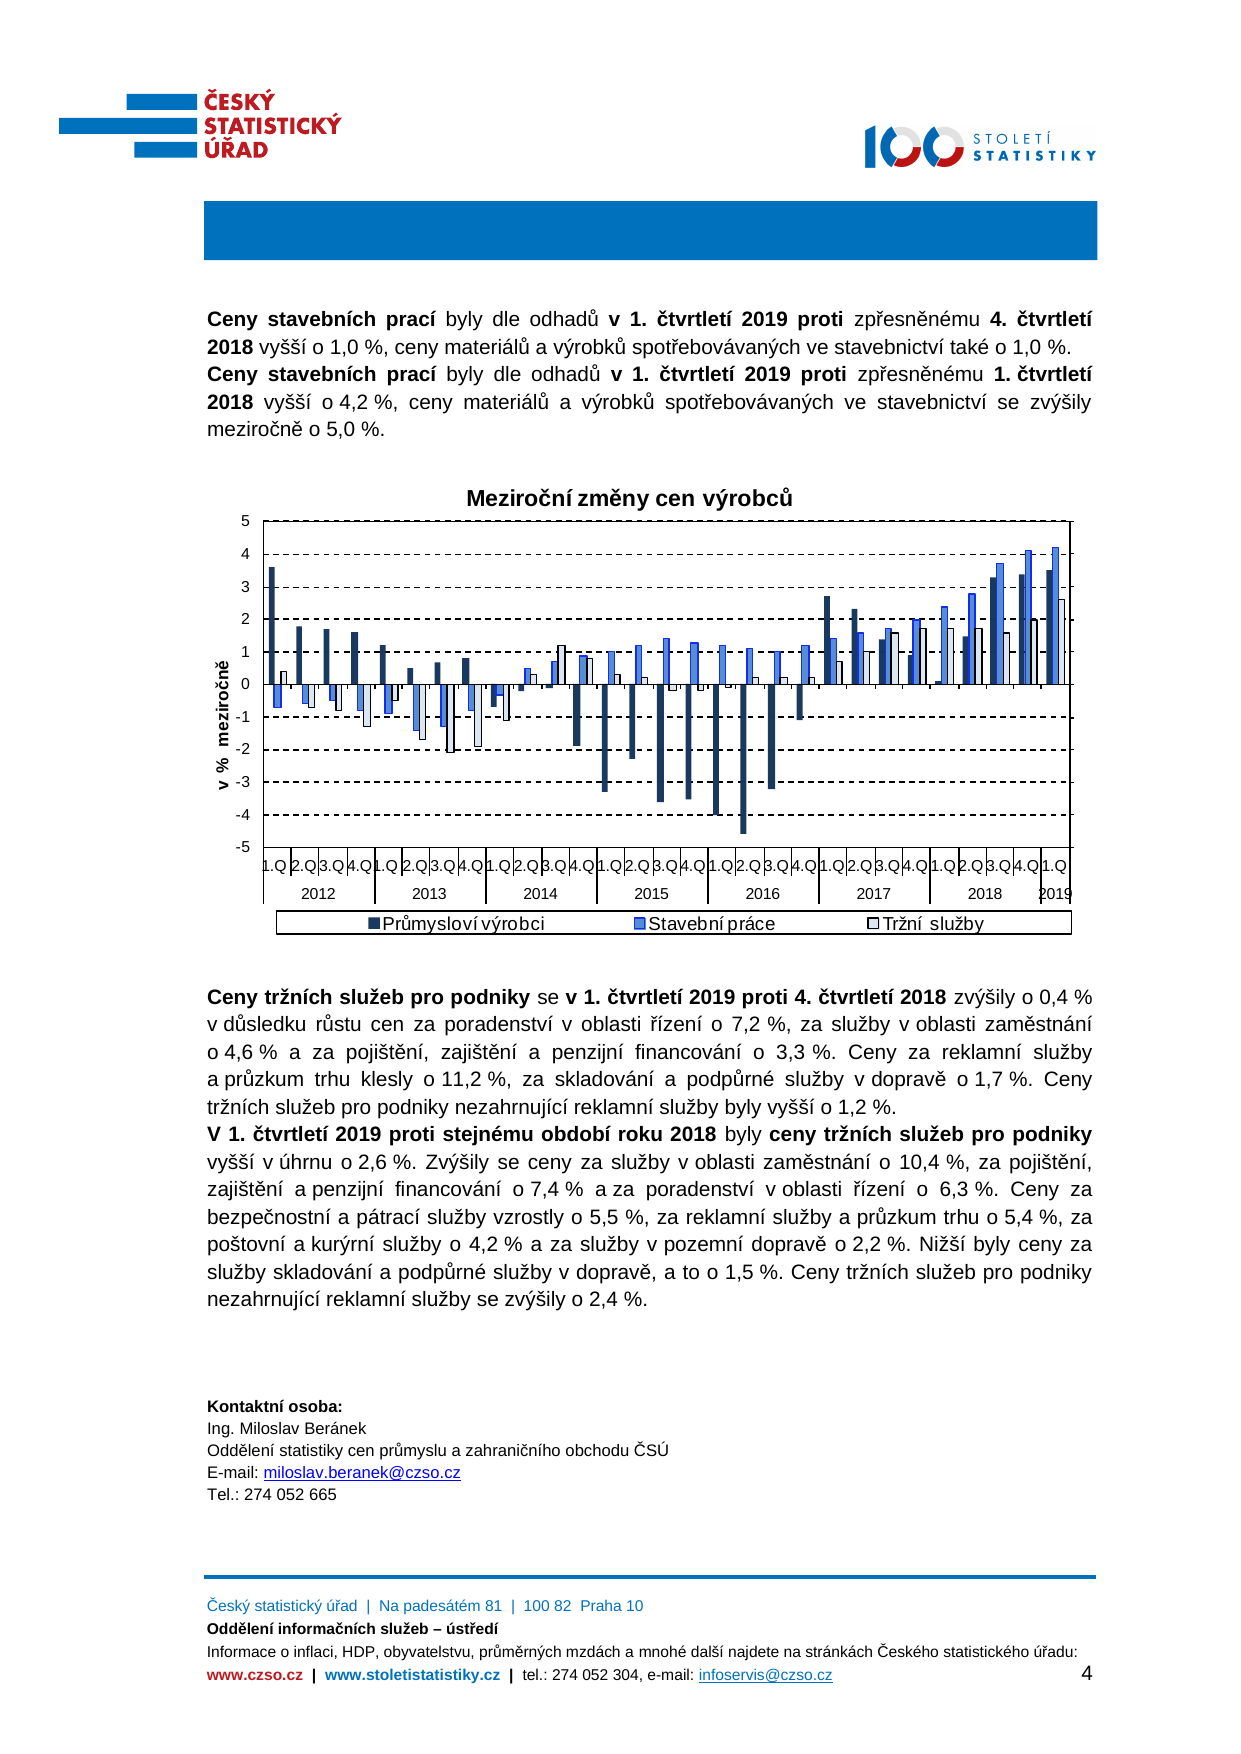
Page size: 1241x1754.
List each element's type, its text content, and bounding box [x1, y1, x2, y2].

text Kontaktní osoba: [207, 1397, 1092, 1416]
text Ceny tržních služeb pro podniky se v 1. čtvrtletí 2019 proti 4. čtvrtletí 2018 zvýšily o 0,4 % v důsledku růstu cen za poradenství v oblasti řízení o 7,2 %, za služby v oblasti zaměstnání o 4,6 % a za pojištění, zajištění a penzijní financování o 3,3 %. Ceny za reklamní služby a průzkum trhu klesly o 11,2 %, za skladování a podpůrné služby v dopravě o 1,7 %. Ceny tržních služeb pro podniky nezahrnující reklamní služby byly vyšší o 1,2 %. [207, 984, 1092, 1118]
text V 1. čtvrtletí 2019 proti stejnému období roku 2018 byly ceny tržních služeb pro podniky vyšší v úhrnu o 2,6 %. Zvýšily se ceny za služby v oblasti zaměstnání o 10,4 %, za pojištění, zajištění a penzijní financování o 7,4 % a za poradenství v oblasti řízení o 6,3 %. Ceny za bezpečnostní a pátrací služby vzrostly o 5,5 %, za reklamní služby a průzkum trhu o 5,4 %, za poštovní a kurýrní služby o 4,2 % a za služby v pozemní dopravě o 2,2 %. Nižší byly ceny za služby skladování a podpůrné služby v dopravě, a to o 1,5 %. Ceny tržních služeb pro podniky nezahrnující reklamní služby se zvýšily o 2,4 %. [207, 1122, 1092, 1311]
text Oddělení statistiky cen průmyslu a zahraničního obchodu ČSÚ [207, 1441, 1092, 1460]
text Tel.: 274 052 665 [207, 1485, 1092, 1504]
text Ceny stavebních prací byly dle odhadů v 1. čtvrtletí 2019 proti zpřesněnému 1. čtvrtletí 2018 vyšší o 4,2 %, ceny materiálů a výrobků spotřebovávaných ve stavebnictví se zvýšily meziročně o 5,0 %. [207, 362, 1092, 441]
text E-mail: miloslav.beranek@czso.cz [207, 1463, 1092, 1482]
text Ing. Miloslav Beránek [207, 1419, 1092, 1438]
text Ceny stavebních prací byly dle odhadů v 1. čtvrtletí 2019 proti zpřesněnému 4. čtvrtletí 2018 vyšší o 1,0 %, ceny materiálů a výrobků spotřebovávaných ve stavebnictví také o 1,0 %. [207, 307, 1092, 358]
picture [865, 125, 1096, 168]
